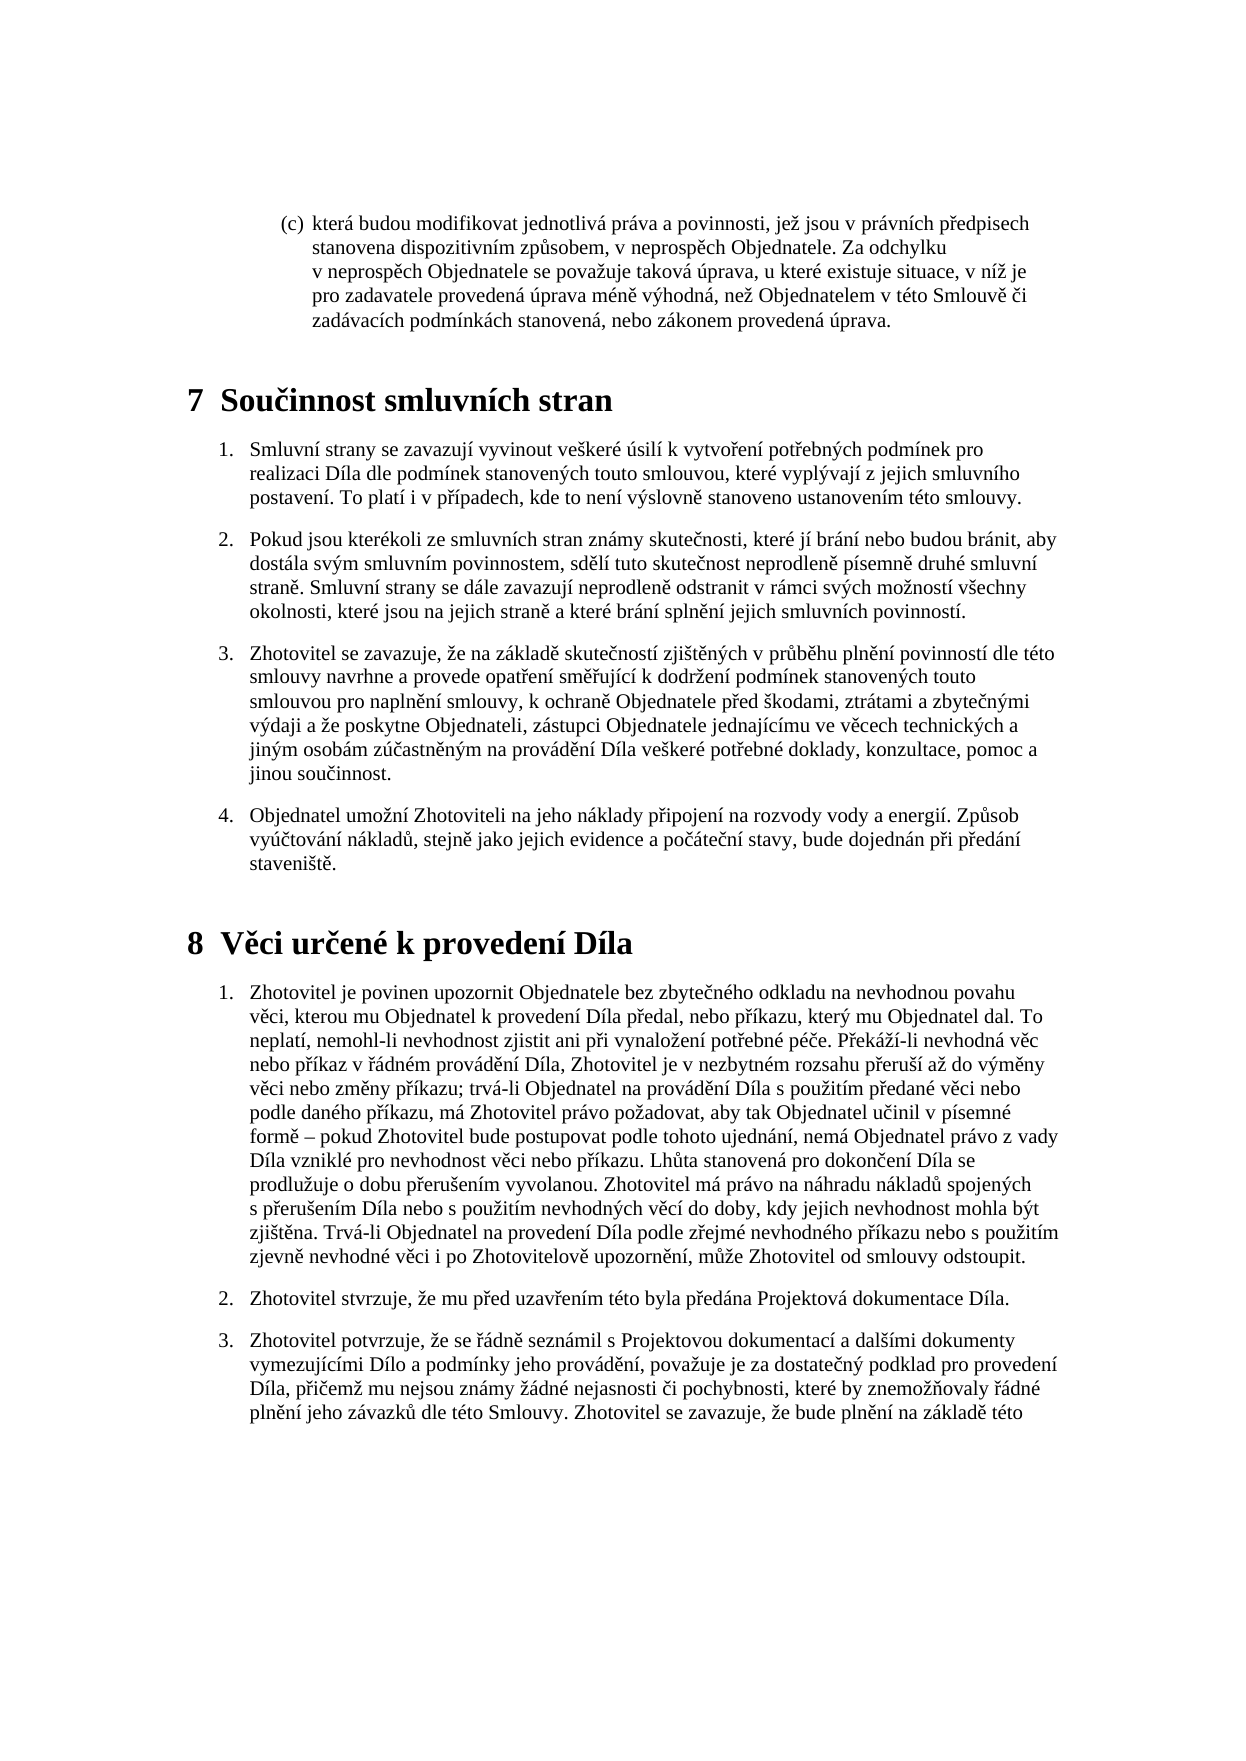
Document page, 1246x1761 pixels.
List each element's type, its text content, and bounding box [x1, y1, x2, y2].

list 3. Zhotovitel se zavazuje, že na základě skutečností zjištěných v průběhu plnění povinností dle této smlouvy navrhne a provede opatření směřující k dodržení podmínek stanovených touto smlouvou pro naplnění smlouvy, k ochraně Objednatele před škodami, ztrátami a zbytečnými výdaji a že poskytne Objednateli, zástupci Objednatele jednajícímu ve věcech technických a jiným osobám zúčastněným na provádění Díla veškeré potřebné doklady, konzultace, pomoc a jinou součinnost. [218, 640, 1059, 785]
subtitle 7 Součinnost smluvních stran [187, 381, 1059, 419]
list 2. Pokud jsou kterékoli ze smluvních stran známy skutečnosti, které jí brání nebo budou bránit, aby dostála svým smluvním povinnostem, sdělí tuto skutečnost neprodleně písemně druhé smluvní straně. Smluvní strany se dále zavazují neprodleně odstranit v rámci svých možností všechny okolnosti, které jsou na jejich straně a které brání splnění jejich smluvních povinností. [218, 526, 1059, 623]
list 1. Zhotovitel je povinen upozornit Objednatele bez zbytečného odkladu na nevhodnou povahu věci, kterou mu Objednatel k provedení Díla předal, nebo příkazu, který mu Objednatel dal. To neplatí, nemohl-li nevhodnost zjistit ani při vynaložení potřebné péče. Překáží-li nevhodná věc nebo příkaz v řádném provádění Díla, Zhotovitel je v nezbytném rozsahu přeruší až do výměny věci nebo změny příkazu; trvá-li Objednatel na provádění Díla s použitím předané věci nebo podle daného příkazu, má Zhotovitel právo požadovat, aby tak Objednatel učinil v písemné formě – pokud Zhotovitel bude postupovat podle tohoto ujednání, nemá Objednatel právo z vady Díla vzniklé pro nevhodnost věci nebo příkazu. Lhůta stanovená pro dokončení Díla se prodlužuje o dobu přerušením vyvolanou. Zhotovitel má právo na náhradu nákladů spojených s přerušením Díla nebo s použitím nevhodných věcí do doby, kdy jejich nevhodnost mohla být zjištěna. Trvá-li Objednatel na provedení Díla podle zřejmé nevhodného příkazu nebo s použitím zjevně nevhodné věci i po Zhotovitelově upozornění, může Zhotovitel od smlouvy odstoupit. [218, 980, 1059, 1268]
list 4. Objednatel umožní Zhotoviteli na jeho náklady připojení na rozvody vody a energií. Způsob vyúčtování nákladů, stejně jako jejich evidence a počáteční stavy, bude dojednán při předání staveniště. [218, 802, 1059, 875]
list 1. Smluvní strany se zavazují vyvinout veškeré úsilí k vytvoření potřebných podmínek pro realizaci Díla dle podmínek stanovených touto smlouvou, které vyplývají z jejich smluvního postavení. To platí i v případech, kde to není výslovně stanoveno ustanovením této smlouvy. [218, 437, 1059, 509]
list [218, 1328, 1059, 1424]
list 2. Zhotovitel stvrzuje, že mu před uzavřením této byla předána Projektová dokumentace Díla. [218, 1286, 1059, 1310]
list (c) která budou modifikovat jednotlivá práva a povinnosti, jež jsou v právních předpisech stanovena dispozitivním způsobem, v neprospěch Objednatele. Za odchylku v neprospěch Objednatele se považuje taková úprava, u které existuje situace, v níž je pro zadavatele provedená úprava méně výhodná, než Objednatelem v této Smlouvě či zadávacích podmínkách stanovená, nebo zákonem provedená úprava. [281, 211, 1059, 332]
subtitle 8 Věci určené k provedení Díla [187, 924, 1059, 962]
